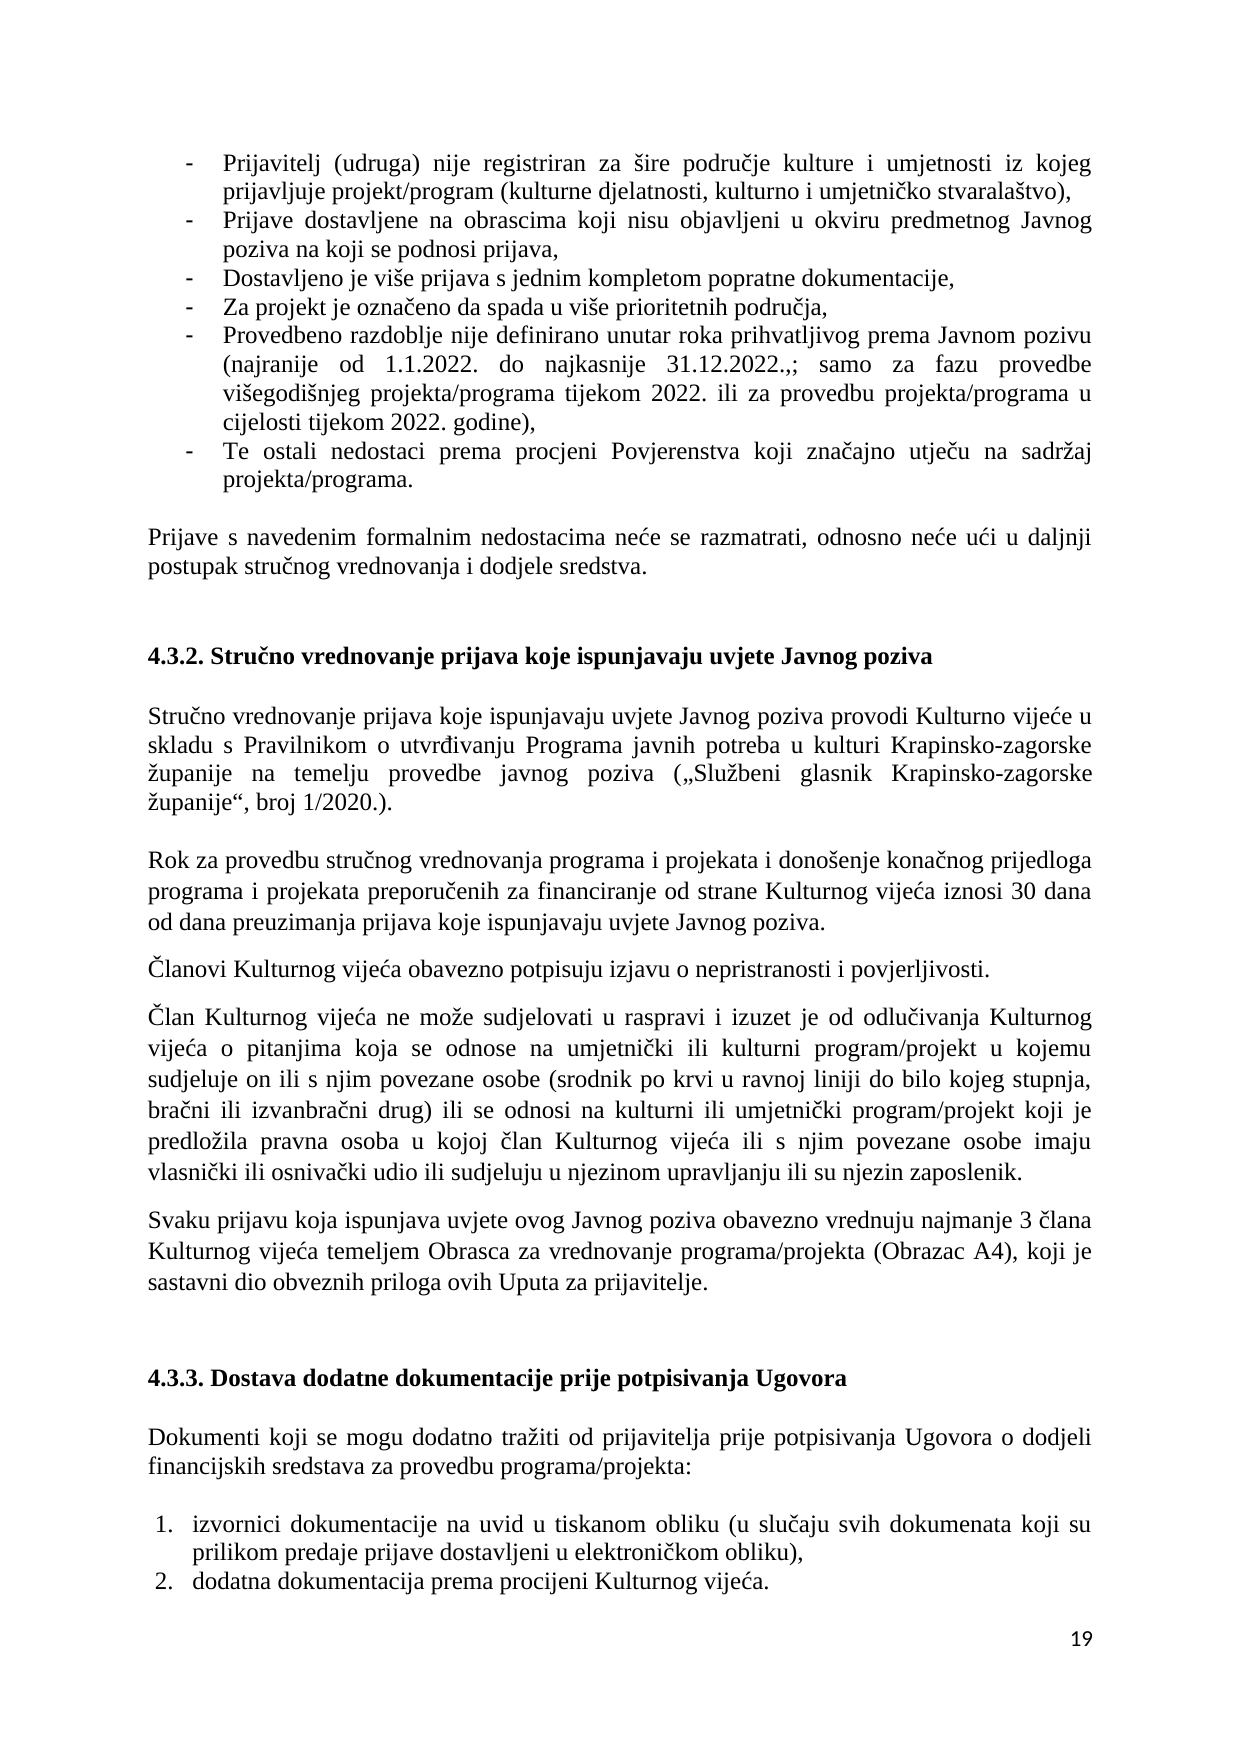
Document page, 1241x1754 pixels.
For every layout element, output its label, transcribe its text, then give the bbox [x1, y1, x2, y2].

text Prijave s navedenim formalnim nedostacima neće se razmatrati, odnosno neće ući u daljnji postupak stručnog vrednovanja i dodjele sredstva. [148, 522, 1093, 579]
subtitle 4.3.2. Stručno vrednovanje prijava koje ispunjavaju uvjete Javnog poziva [148, 641, 1093, 670]
list Prijavitelj (udruga) nije registriran za šire područje kulture i umjetnosti iz kojeg prijavljuje projekt/program (kulturne djelatnosti, kulturno i umjetničko stvaralaštvo), [185, 148, 1093, 205]
text Svaku prijavu koja ispunjava uvjete ovog Javnog poziva obavezno vrednuju najmanje 3 člana Kulturnog vijeća temeljem Obrasca za vrednovanje programa/projekta (Obrazac A4), koji je sastavni dio obveznih priloga ovih Uputa za prijavitelje. [148, 1205, 1093, 1296]
text Rok za provedbu stručnog vrednovanja programa i projekata i donošenje konačnog prijedloga programa i projekata preporučenih za financiranje od strane Kulturnog vijeća iznosi 30 dana od dana preuzimanja prijava koje ispunjavaju uvjete Javnog poziva. [148, 845, 1093, 936]
list Te ostali nedostaci prema procjeni Povjerenstva koji značajno utječu na sadržaj projekta/programa. [185, 436, 1093, 493]
text Članovi Kulturnog vijeća obavezno potpisuju izjavu o nepristranosti i povjerljivosti. [148, 954, 1093, 983]
list Za projekt je označeno da spada u više prioritetnih područja, [185, 292, 1093, 321]
list Provedbeno razdoblje nije definirano unutar roka prihvatljivog prema Javnom pozivu (najranije od 1.1.2022. do najkasnije 31.12.2022.,; samo za fazu provedbe višegodišnjeg projekta/programa tijekom 2022. ili za provedbu projekta/programa u cijelosti tijekom 2022. godine), [185, 321, 1093, 436]
subtitle 4.3.3. Dostava dodatne dokumentacije prije potpisivanja Ugovora [148, 1363, 1093, 1391]
text Stručno vrednovanje prijava koje ispunjavaju uvjete Javnog poziva provodi Kulturno vijeće u skladu s Pravilnikom o utvrđivanju Programa javnih potreba u kulturi Krapinsko-zagorske županije na temelju provedbe javnog poziva („Službeni glasnik Krapinsko-zagorske županije“, broj 1/2020.). [148, 701, 1093, 816]
list dodatna dokumentacija prema procijeni Kulturnog vijeća. [154, 1566, 1093, 1595]
list Dostavljeno je više prijava s jednim kompletom popratne dokumentacije, [185, 263, 1093, 292]
text Dokumenti koji se mogu dodatno tražiti od prijavitelja prije potpisivanja Ugovora o dodjeli financijskih sredstava za provedbu programa/projekta: [148, 1422, 1093, 1480]
list Prijave dostavljene na obrascima koji nisu objavljeni u okviru predmetnog Javnog poziva na koji se podnosi prijava, [185, 205, 1093, 263]
list izvornici dokumentacije na uvid u tiskanom obliku (u slučaju svih dokumenata koji su prilikom predaje prijave dostavljeni u elektroničkom obliku), [154, 1509, 1093, 1566]
text Član Kulturnog vijeća ne može sudjelovati u raspravi i izuzet je od odlučivanja Kulturnog vijeća o pitanjima koja se odnose na umjetnički ili kulturni program/projekt u kojemu sudjeluje on ili s njim povezane osobe (srodnik po krvi u ravnoj liniji do bilo kojeg stupnja, bračni ili izvanbračni drug) ili se odnosi na kulturni ili umjetnički program/projekt koji je predložila pravna osoba u kojoj član Kulturnog vijeća ili s njim povezane osobe imaju vlasnički ili osnivački udio ili sudjeluju u njezinom upravljanju ili su njezin zaposlenik. [148, 1002, 1093, 1186]
